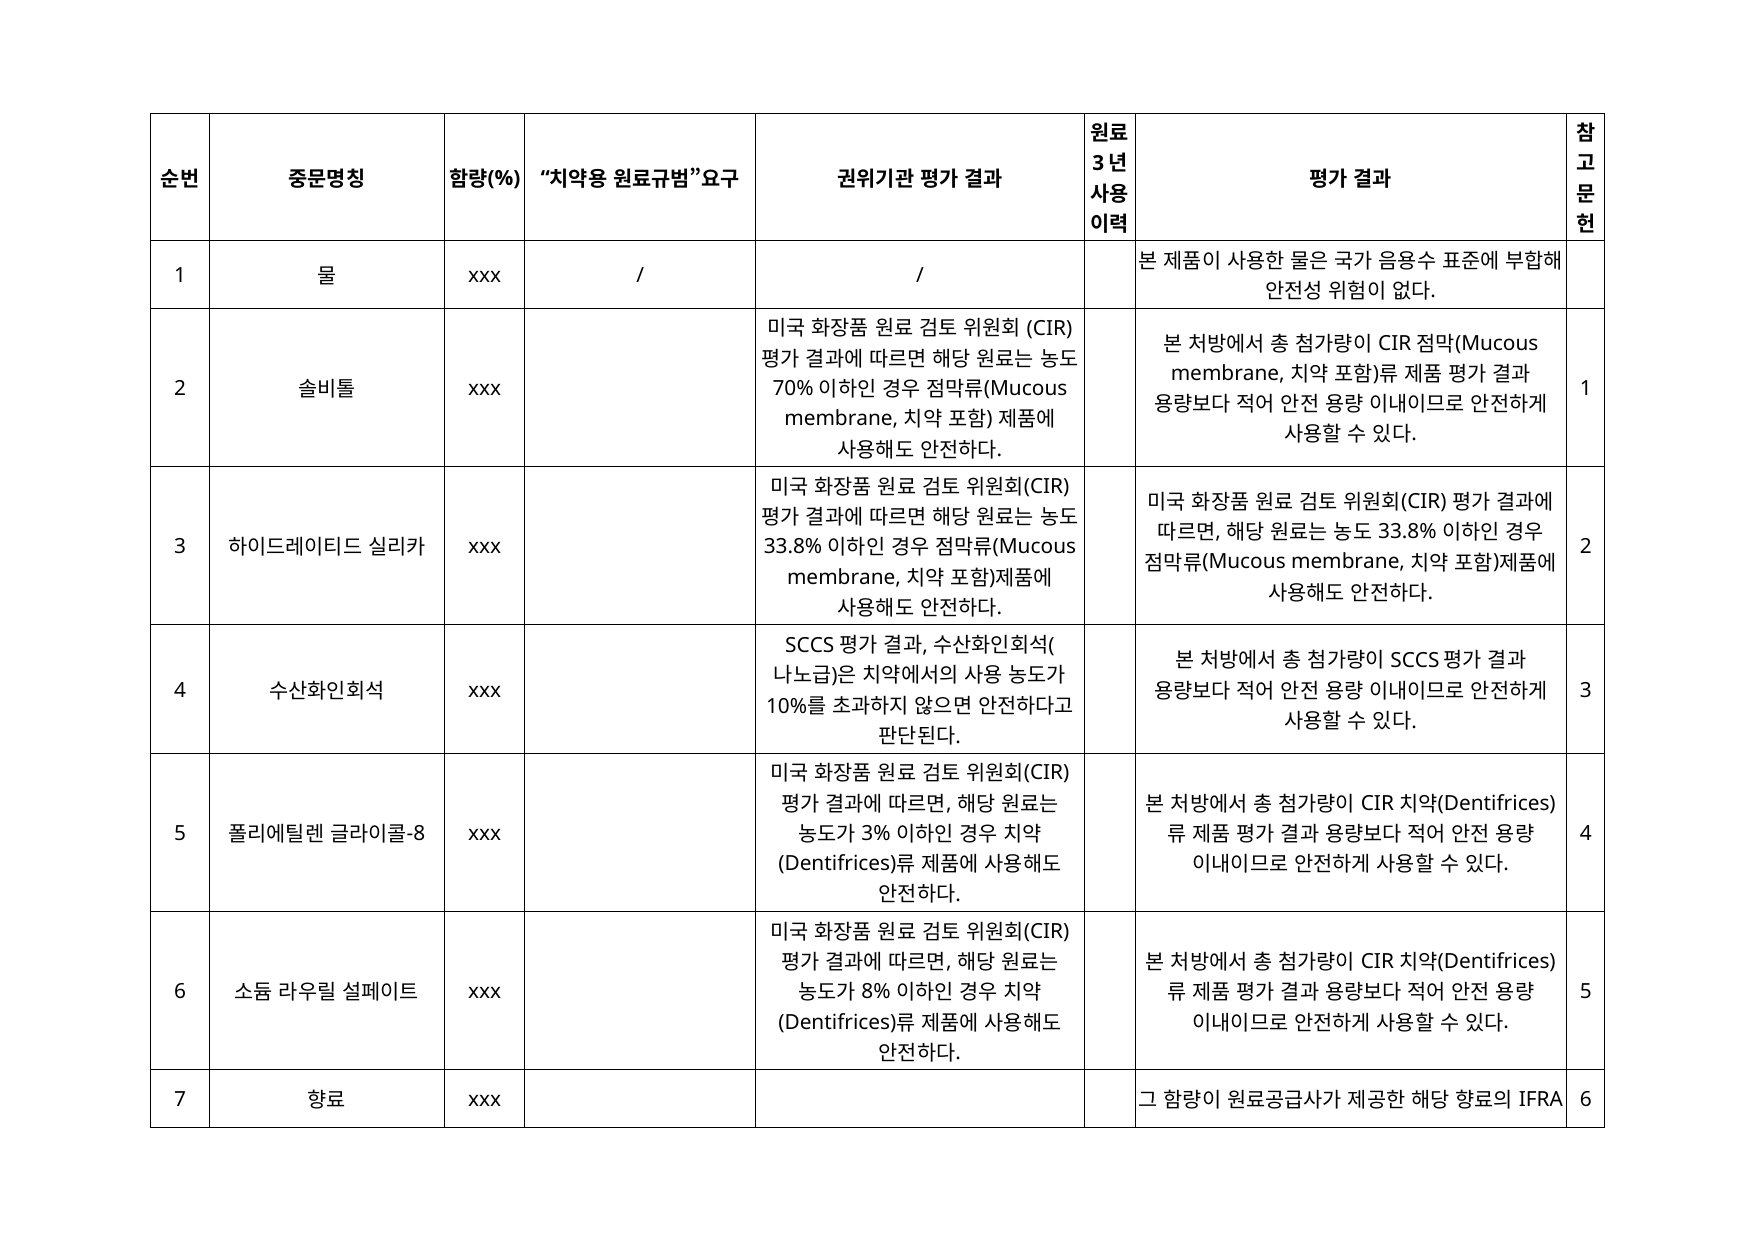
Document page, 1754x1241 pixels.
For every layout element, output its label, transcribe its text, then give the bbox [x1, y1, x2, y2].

table_cell / [525, 241, 755, 308]
table_cell [756, 1070, 1084, 1127]
table_cell 4 [151, 625, 209, 752]
table_header 중문명칭 [210, 114, 444, 240]
table_cell xxx [445, 467, 524, 624]
table_cell / [756, 241, 1084, 308]
table_cell xxx [445, 241, 524, 308]
table_cell 2 [151, 309, 209, 466]
table_cell [525, 1070, 755, 1127]
table_cell 1 [1567, 309, 1604, 466]
table_cell 본 제품이 사용한 물은 국가 음용수 표준에 부합해 안전성 위험이 없다. [1136, 241, 1566, 308]
table_header 권위기관 평가 결과 [756, 114, 1084, 240]
table_cell 6 [1567, 1070, 1604, 1127]
table_cell [1085, 912, 1135, 1069]
table_cell 미국 화장품 원료 검토 위원회 (CIR) 평가 결과에 따르면 해당 원료는 농도70% 이하인 경우 점막류(Mucous membrane, 치약 포함) 제품에 사용해도 안전하다. [756, 309, 1084, 466]
table_cell 7 [151, 1070, 209, 1127]
table_cell [525, 309, 755, 466]
table_cell xxx [445, 625, 524, 752]
table_header 순번 [151, 114, 209, 240]
table_cell 5 [1567, 912, 1604, 1069]
table_cell 수산화인회석 [210, 625, 444, 752]
table_cell 미국 화장품 원료 검토 위원회(CIR) 평가 결과에 따르면, 해당 원료는 농도가 8% 이하인 경우 치약(Dentifrices)류 제품에 사용해도 안전하다. [756, 912, 1084, 1069]
table_cell [525, 754, 755, 911]
table_cell [525, 625, 755, 752]
table_cell [1085, 625, 1135, 752]
table_cell 미국 화장품 원료 검토 위원회(CIR) 평가 결과에 따르면, 해당 원료는 농도 33.8% 이하인 경우 점막류(Mucous membrane, 치약 포함)제품에 사용해도 안전하다. [1136, 467, 1566, 624]
table_cell 2 [1567, 467, 1604, 624]
table_cell 5 [151, 754, 209, 911]
table_cell 본 처방에서 총 첨가량이 CIR 점막(Mucous membrane, 치약 포함)류 제품 평가 결과 용량보다 적어 안전 용량 이내이므로 안전하게 사용할 수 있다. [1136, 309, 1566, 466]
table_cell [1085, 1070, 1135, 1127]
table_cell SCCS 평가 결과, 수산화인회석(나노급)은 치약에서의 사용 농도가 10%를 초과하지 않으면 안전하다고 판단된다. [756, 625, 1084, 752]
table_cell [1085, 467, 1135, 624]
table_cell [1567, 241, 1604, 308]
table_cell 3 [151, 467, 209, 624]
table_cell 본 처방에서 총 첨가량이 CIR 치약(Dentifrices)류 제품 평가 결과 용량보다 적어 안전 용량 이내이므로 안전하게 사용할 수 있다. [1136, 912, 1566, 1069]
table_cell 하이드레이티드 실리카 [210, 467, 444, 624]
table_cell 본 처방에서 총 첨가량이 SCCS평가 결과 용량보다 적어 안전 용량 이내이므로 안전하게 사용할 수 있다. [1136, 625, 1566, 752]
table_cell [1085, 754, 1135, 911]
table_cell [1085, 309, 1135, 466]
table_cell 소듐 라우릴 설페이트 [210, 912, 444, 1069]
table_cell 폴리에틸렌 글라이콜-8 [210, 754, 444, 911]
table_header 원료3년 사용이력 [1085, 114, 1135, 240]
table_cell xxx [445, 754, 524, 911]
table_cell 향료 [210, 1070, 444, 1127]
table_cell [525, 467, 755, 624]
table_cell 6 [151, 912, 209, 1069]
table_cell [525, 912, 755, 1069]
table_cell xxx [445, 309, 524, 466]
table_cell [1136, 1070, 1566, 1127]
table_cell 1 [151, 241, 209, 308]
table_header 함량(%) [445, 114, 524, 240]
table_cell 3 [1567, 625, 1604, 752]
table_cell xxx [445, 912, 524, 1069]
table_cell 물 [210, 241, 444, 308]
table_header 참고문헌 [1567, 114, 1604, 240]
table_header “치약용 원료규범”요구 [525, 114, 755, 240]
table_cell 미국 화장품 원료 검토 위원회(CIR) 평가 결과에 따르면 해당 원료는 농도 33.8% 이하인 경우 점막류(Mucous membrane, 치약 포함)제품에 사용해도 안전하다. [756, 467, 1084, 624]
table_cell 솔비톨 [210, 309, 444, 466]
table_cell [1085, 241, 1135, 308]
table_cell 4 [1567, 754, 1604, 911]
table_cell 미국 화장품 원료 검토 위원회(CIR) 평가 결과에 따르면, 해당 원료는 농도가 3% 이하인 경우 치약(Dentifrices)류 제품에 사용해도 안전하다. [756, 754, 1084, 911]
table_header 평가 결과 [1136, 114, 1566, 240]
table_cell 본 처방에서 총 첨가량이 CIR 치약(Dentifrices)류 제품 평가 결과 용량보다 적어 안전 용량 이내이므로 안전하게 사용할 수 있다. [1136, 754, 1566, 911]
table_cell xxx [445, 1070, 524, 1127]
